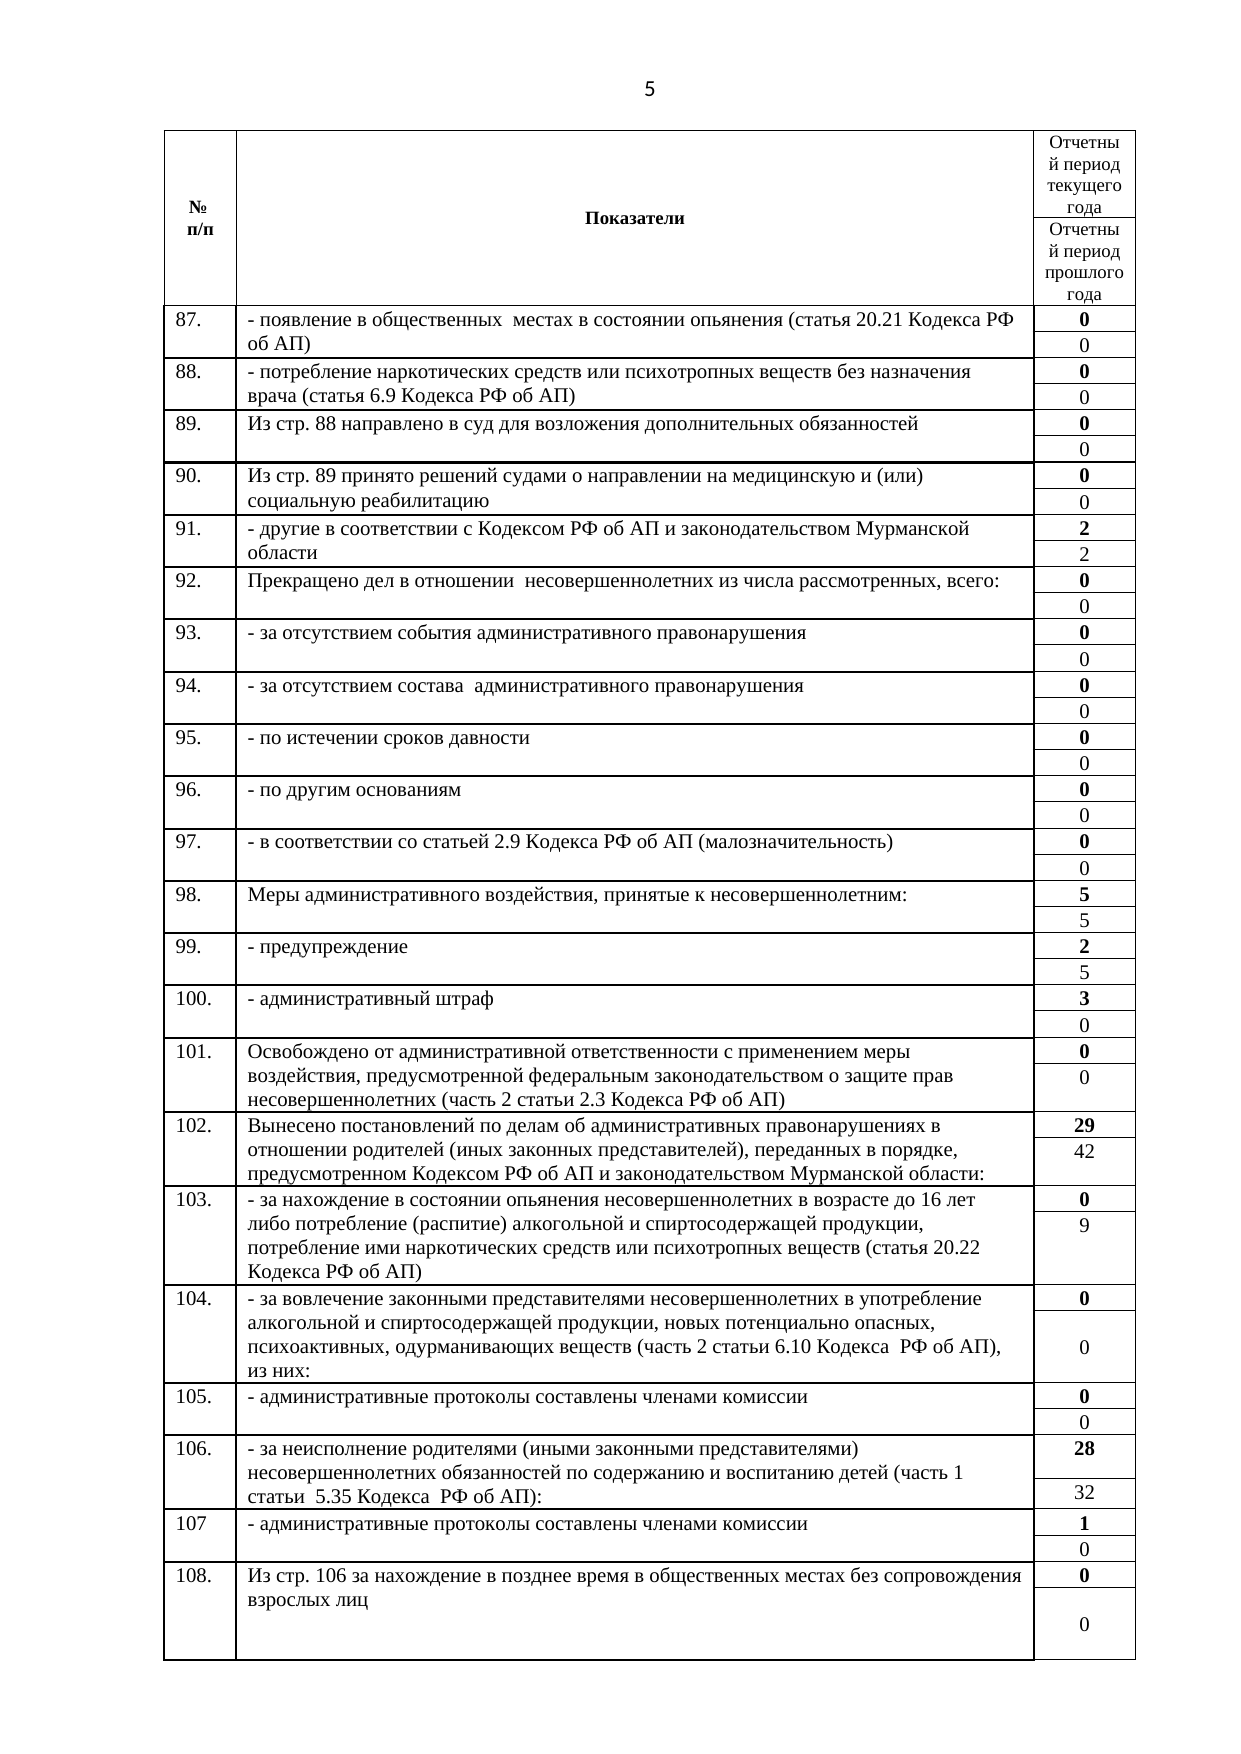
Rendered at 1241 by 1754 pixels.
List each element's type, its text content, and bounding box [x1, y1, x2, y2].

table_cell 103. [165, 1187, 235, 1283]
table_cell 106. [165, 1436, 235, 1508]
table_cell 0 [1035, 567, 1135, 592]
table_cell Из стр. 88 направлено в суд для возложения дополнительных обязанностей [237, 411, 1033, 461]
table_cell - потребление наркотических средств или психотропных веществ без назначения врача (статья 6.9 Кодекса РФ об АП) [237, 359, 1033, 409]
table_cell 0 [1035, 1038, 1135, 1063]
table_cell 90. [165, 464, 235, 514]
table_cell 0 [1035, 1536, 1135, 1561]
table_cell 0 [1035, 619, 1135, 644]
table_cell 0 [1035, 802, 1135, 827]
table_cell 32 [1035, 1479, 1135, 1508]
table_cell 0 [1035, 436, 1135, 461]
table_cell 0 [1035, 358, 1135, 383]
table_cell 93. [165, 620, 235, 671]
table_cell Освобождено от административной ответственности с применением меры воздействия, предусмотренной федеральным законодательством о защите прав несовершеннолетних (часть 2 статьи 2.3 Кодекса РФ об АП) [237, 1039, 1033, 1111]
table_cell Прекращено дел в отношении несовершеннолетних из числа рассмотренных, всего: [237, 568, 1033, 618]
table_cell 89. [165, 411, 235, 461]
table_cell - предупреждение [237, 934, 1033, 984]
table_cell 0 [1035, 332, 1135, 357]
table_cell - административные протоколы составлены членами комиссии [237, 1510, 1033, 1561]
table_cell 0 [1035, 724, 1135, 749]
table_cell 105. [165, 1384, 235, 1434]
table_cell - за отсутствием состава административного правонарушения [237, 673, 1033, 723]
table_cell 98. [165, 882, 235, 932]
table_cell 0 [1035, 306, 1135, 331]
table_cell 92. [165, 568, 235, 618]
table_cell 5 [1035, 881, 1135, 906]
table_cell 28 [1035, 1435, 1135, 1478]
table_cell 0 [1035, 698, 1135, 723]
table_cell 0 [1035, 463, 1135, 487]
table_cell 88. [165, 359, 235, 409]
table_cell 0 [1035, 1064, 1135, 1111]
table_cell 99. [165, 934, 235, 984]
table_cell 9 [1035, 1212, 1135, 1283]
table_cell 0 [1035, 1383, 1135, 1408]
table_cell 0 [1035, 750, 1135, 775]
table_cell 0 [1035, 410, 1135, 435]
table_cell 0 [1035, 1011, 1135, 1037]
table_cell - появление в общественных местах в состоянии опьянения (статья 20.21 Кодекса РФ об АП) [237, 306, 1033, 357]
table_cell - административный штраф [237, 986, 1033, 1037]
table_cell 0 [1035, 1285, 1135, 1309]
table_cell - по другим основаниям [237, 777, 1033, 827]
table_cell 104. [165, 1286, 235, 1382]
table_cell - за неисполнение родителями (иными законными представителями) несовершеннолетних обязанностей по содержанию и воспитанию детей (часть 1 статьи 5.35 Кодекса РФ об АП): [237, 1436, 1033, 1508]
table_cell Вынесено постановлений по делам об административных правонарушениях в отношении родителей (иных законных представителей), переданных в порядке, предусмотренном Кодексом РФ об АП и законодательством Мурманской области: [237, 1113, 1033, 1185]
table_cell 0 [1035, 1562, 1135, 1587]
table_cell 2 [1035, 933, 1135, 958]
table_cell 87. [165, 306, 235, 357]
table_cell 0 [1035, 1588, 1135, 1659]
table_cell 1 [1035, 1509, 1135, 1534]
table_cell Меры административного воздействия, принятые к несовершеннолетним: [237, 882, 1033, 932]
table_cell 2 [1035, 515, 1135, 540]
table_cell 3 [1035, 985, 1135, 1010]
table_cell 0 [1035, 489, 1135, 514]
table_cell 0 [1035, 672, 1135, 697]
table_cell - за отсутствием события административного правонарушения [237, 620, 1033, 671]
table_cell 100. [165, 986, 235, 1037]
table_cell 101. [165, 1039, 235, 1111]
table_cell 97. [165, 830, 235, 880]
table_header Показатели [237, 131, 1033, 304]
table_cell - административные протоколы составлены членами комиссии [237, 1384, 1033, 1434]
table_cell 91. [165, 516, 235, 566]
table_cell - за вовлечение законными представителями несовершеннолетних в употребление алкогольной и спиртосодержащей продукции, новых потенциально опасных, психоактивных, одурманивающих веществ (часть 2 статьи 6.10 Кодекса РФ об АП), из них: [237, 1286, 1033, 1382]
table_cell - другие в соответствии с Кодексом РФ об АП и законодательством Мурманской области [237, 516, 1033, 566]
table_cell 107 [165, 1510, 235, 1561]
table_cell 2 [1035, 541, 1135, 566]
table_cell 95. [165, 725, 235, 775]
table_cell 102. [165, 1113, 235, 1185]
table_cell 0 [1035, 384, 1135, 409]
table_cell - по истечении сроков давности [237, 725, 1033, 775]
table_cell 5 [1035, 907, 1135, 932]
table_header Отчетный период текущего года [1034, 131, 1135, 217]
table_cell - за нахождение в состоянии опьянения несовершеннолетних в возрасте до 16 лет либо потребление (распитие) алкогольной и спиртосодержащей продукции, потребление ими наркотических средств или психотропных веществ (статья 20.22 Кодекса РФ об АП) [237, 1187, 1033, 1283]
table_cell 96. [165, 777, 235, 827]
table_cell 0 [1035, 1311, 1135, 1382]
table_cell 0 [1035, 776, 1135, 801]
table_cell 0 [1035, 1409, 1135, 1434]
table_cell 108. [165, 1563, 235, 1659]
table_cell - в соответствии со статьей 2.9 Кодекса РФ об АП (малозначительность) [237, 830, 1033, 880]
table_cell 42 [1035, 1138, 1135, 1185]
table_cell 5 [1035, 959, 1135, 984]
table_cell 0 [1035, 829, 1135, 853]
table_cell 0 [1035, 593, 1135, 618]
table_cell Из стр. 106 за нахождение в позднее время в общественных местах без сопровождения взрослых лиц [237, 1563, 1033, 1659]
table_cell 0 [1035, 855, 1135, 880]
table_cell 94. [165, 673, 235, 723]
table_header № п/п [165, 131, 236, 304]
table_cell Из стр. 89 принято решений судами о направлении на медицинскую и (или) социальную реабилитацию [237, 464, 1033, 514]
table_cell 29 [1035, 1112, 1135, 1137]
table_cell 0 [1035, 645, 1135, 671]
table_cell Отчетный период прошлого года [1034, 218, 1135, 304]
table_cell 0 [1035, 1186, 1135, 1211]
